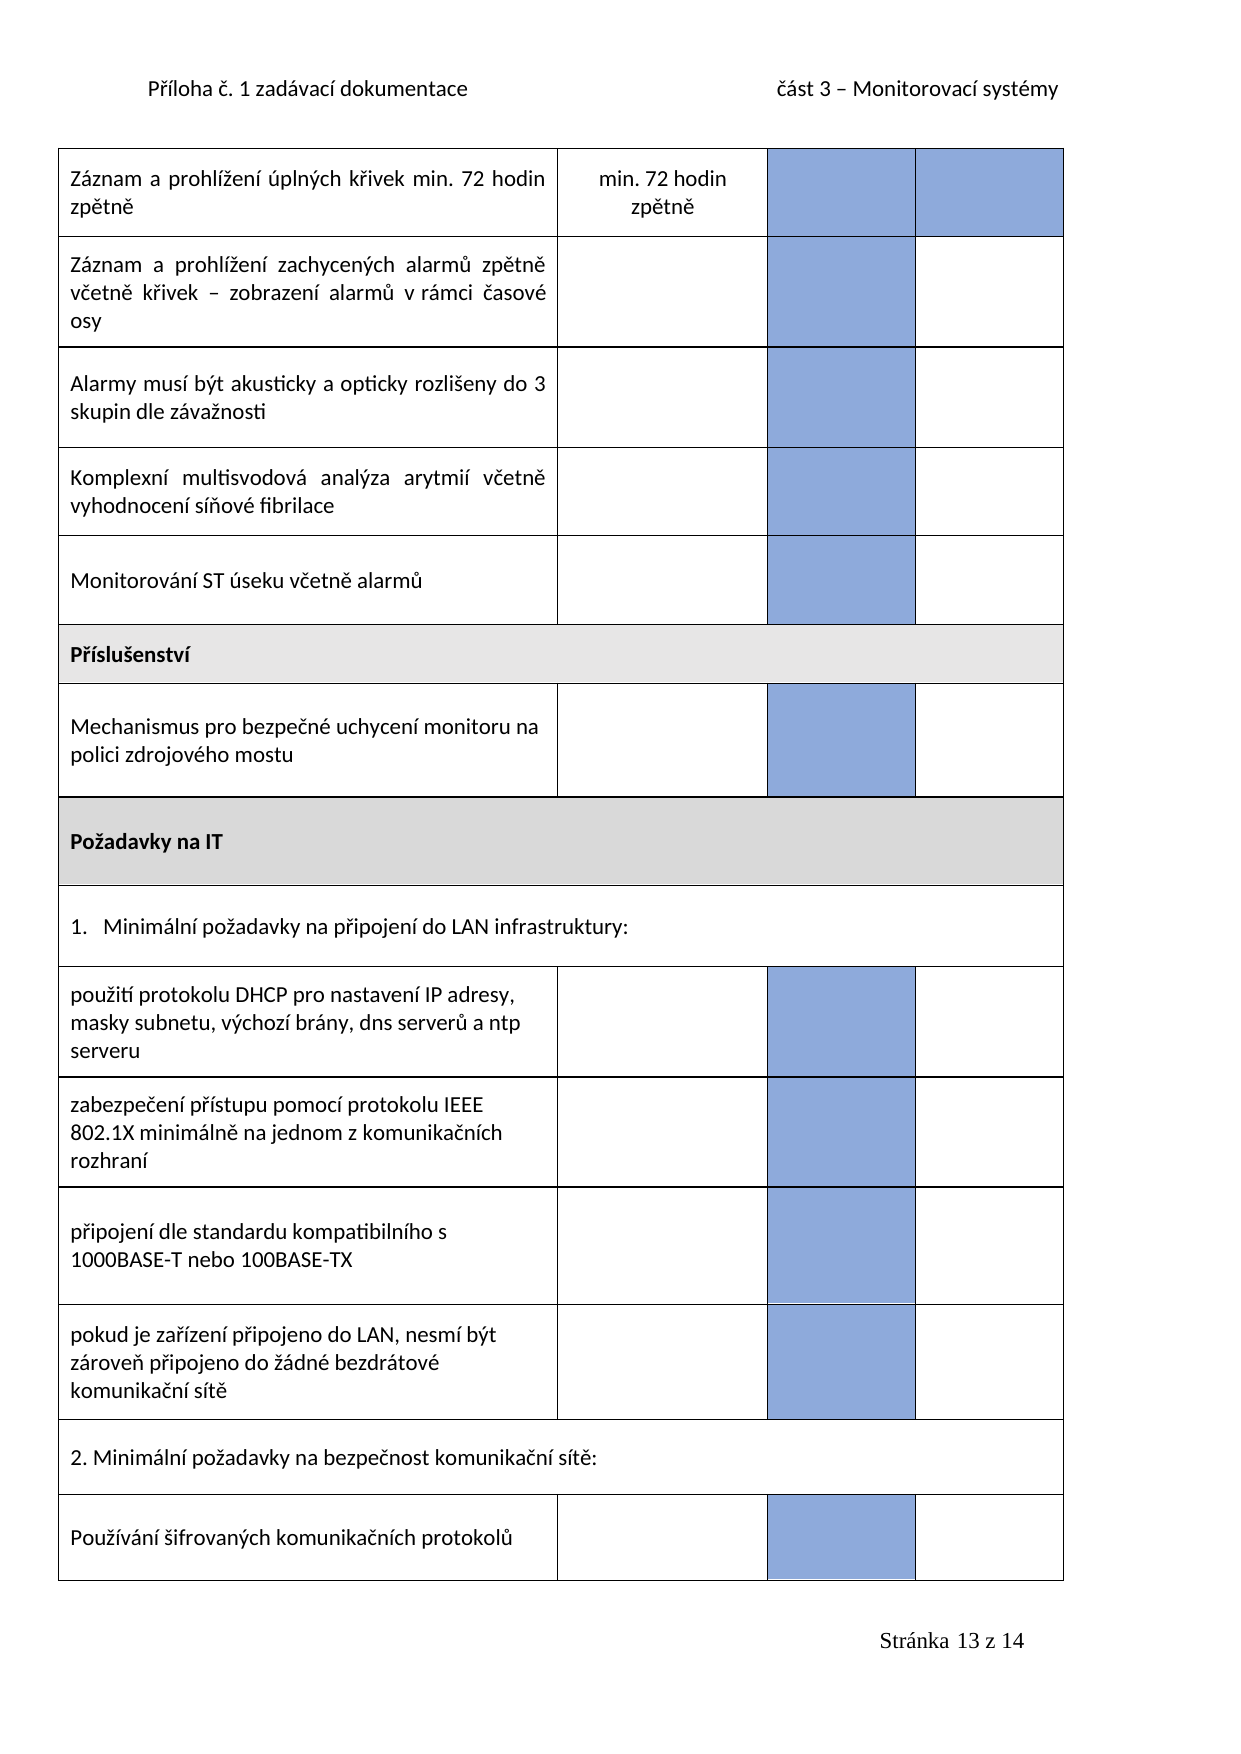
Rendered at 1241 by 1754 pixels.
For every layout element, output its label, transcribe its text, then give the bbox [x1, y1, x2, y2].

table_cell použití protokolu DHCP pro nastavení IP adresy, masky subnetu, výchozí brány, dns serverů a ntp serveru [59, 967, 557, 1076]
table_cell [768, 684, 915, 796]
table_cell [916, 348, 1063, 447]
table_cell [558, 536, 767, 624]
table_cell [768, 237, 915, 346]
table_cell [768, 348, 915, 447]
table_cell [916, 1495, 1063, 1579]
table_cell 2. Minimální požadavky na bezpečnost komunikační sítě: [59, 1420, 1063, 1494]
table_cell Používání šifrovaných komunikačních protokolů [59, 1495, 557, 1579]
table_cell [916, 967, 1063, 1076]
table_cell [768, 1305, 915, 1419]
table_cell [558, 684, 767, 796]
table_cell [558, 1305, 767, 1419]
table_cell [768, 149, 915, 236]
table_cell [558, 237, 767, 346]
table_cell připojení dle standardu kompatibilního s 1000BASE-T nebo 100BASE-TX [59, 1188, 557, 1303]
table_cell 1. Minimální požadavky na připojení do LAN infrastruktury: [59, 886, 1063, 966]
table_cell Alarmy musí být akusticky a opticky rozlišeny do 3 skupin dle závažnosti [59, 348, 557, 447]
table_cell [558, 348, 767, 447]
table_cell [768, 1495, 915, 1579]
table_cell [558, 967, 767, 1076]
table_cell [768, 1188, 915, 1303]
table_cell Monitorování ST úseku včetně alarmů [59, 536, 557, 624]
table_cell [916, 1188, 1063, 1303]
table_cell [768, 1078, 915, 1186]
table_cell [558, 1188, 767, 1303]
table_cell Záznam a prohlížení zachycených alarmů zpětně včetně křivek – zobrazení alarmů v rámci časové osy [59, 237, 557, 346]
table_cell [558, 1078, 767, 1186]
table_cell [768, 448, 915, 535]
table_cell Mechanismus pro bezpečné uchycení monitoru na polici zdrojového mostu [59, 684, 557, 796]
table_cell [916, 1305, 1063, 1419]
table_cell Komplexní multisvodová analýza arytmií včetně vyhodnocení síňové fibrilace [59, 448, 557, 535]
table_cell [916, 536, 1063, 624]
table_cell Požadavky na IT [59, 798, 1063, 884]
table_cell [558, 448, 767, 535]
table_cell [768, 967, 915, 1076]
table_cell Příslušenství [59, 625, 1063, 682]
table_cell min. 72 hodin zpětně [558, 149, 767, 236]
table_cell [768, 536, 915, 624]
table_cell [916, 684, 1063, 796]
table_cell pokud je zařízení připojeno do LAN, nesmí být zároveň připojeno do žádné bezdrátové komunikační sítě [59, 1305, 557, 1419]
table_cell zabezpečení přístupu pomocí protokolu IEEE 802.1X minimálně na jednom z komunikačních rozhraní [59, 1078, 557, 1186]
table_cell [916, 237, 1063, 346]
table_cell [916, 149, 1063, 236]
table_cell Záznam a prohlížení úplných křivek min. 72 hodin zpětně [59, 149, 557, 236]
table_cell [916, 448, 1063, 535]
table_cell [558, 1495, 767, 1579]
table_cell [916, 1078, 1063, 1186]
